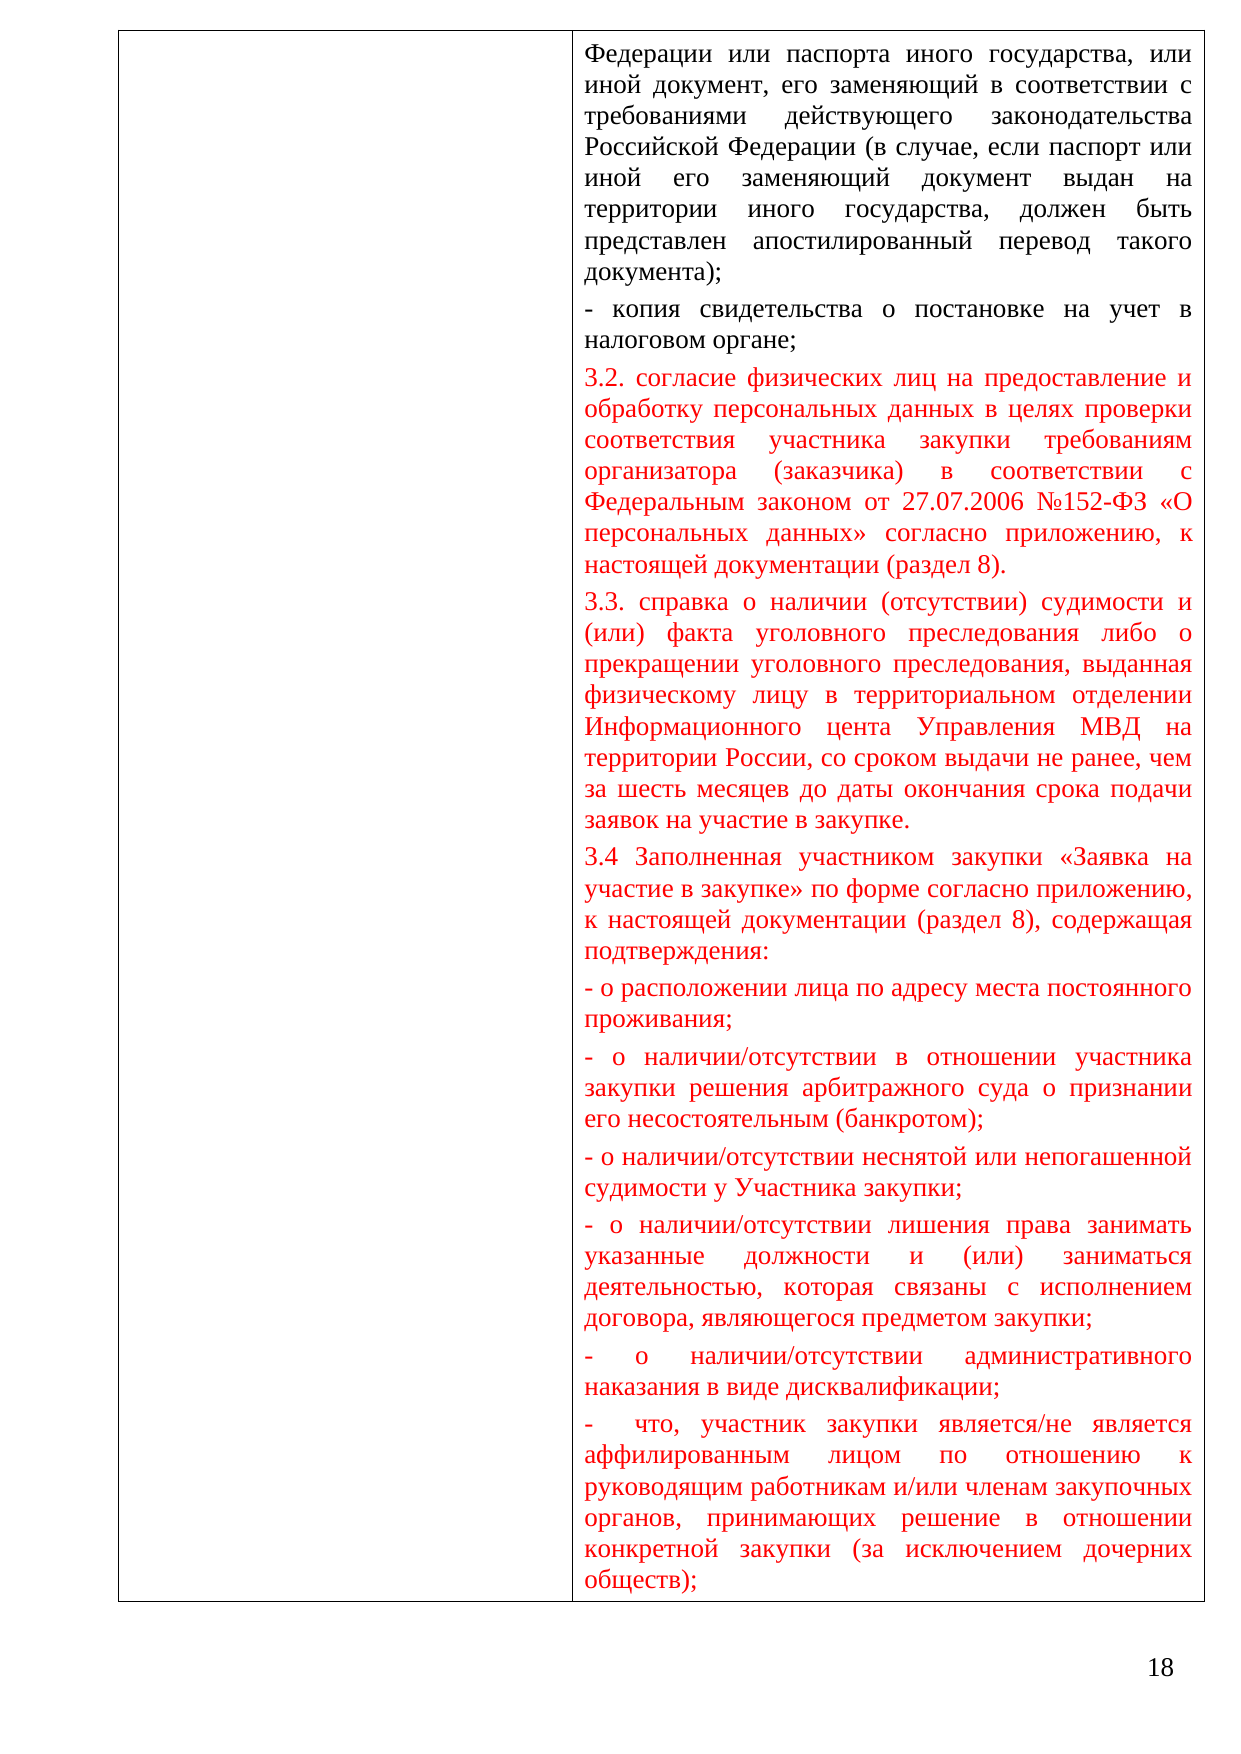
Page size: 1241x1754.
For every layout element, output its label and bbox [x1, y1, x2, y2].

table_cell [119, 31, 572, 1601]
table_cell [573, 31, 1204, 1601]
